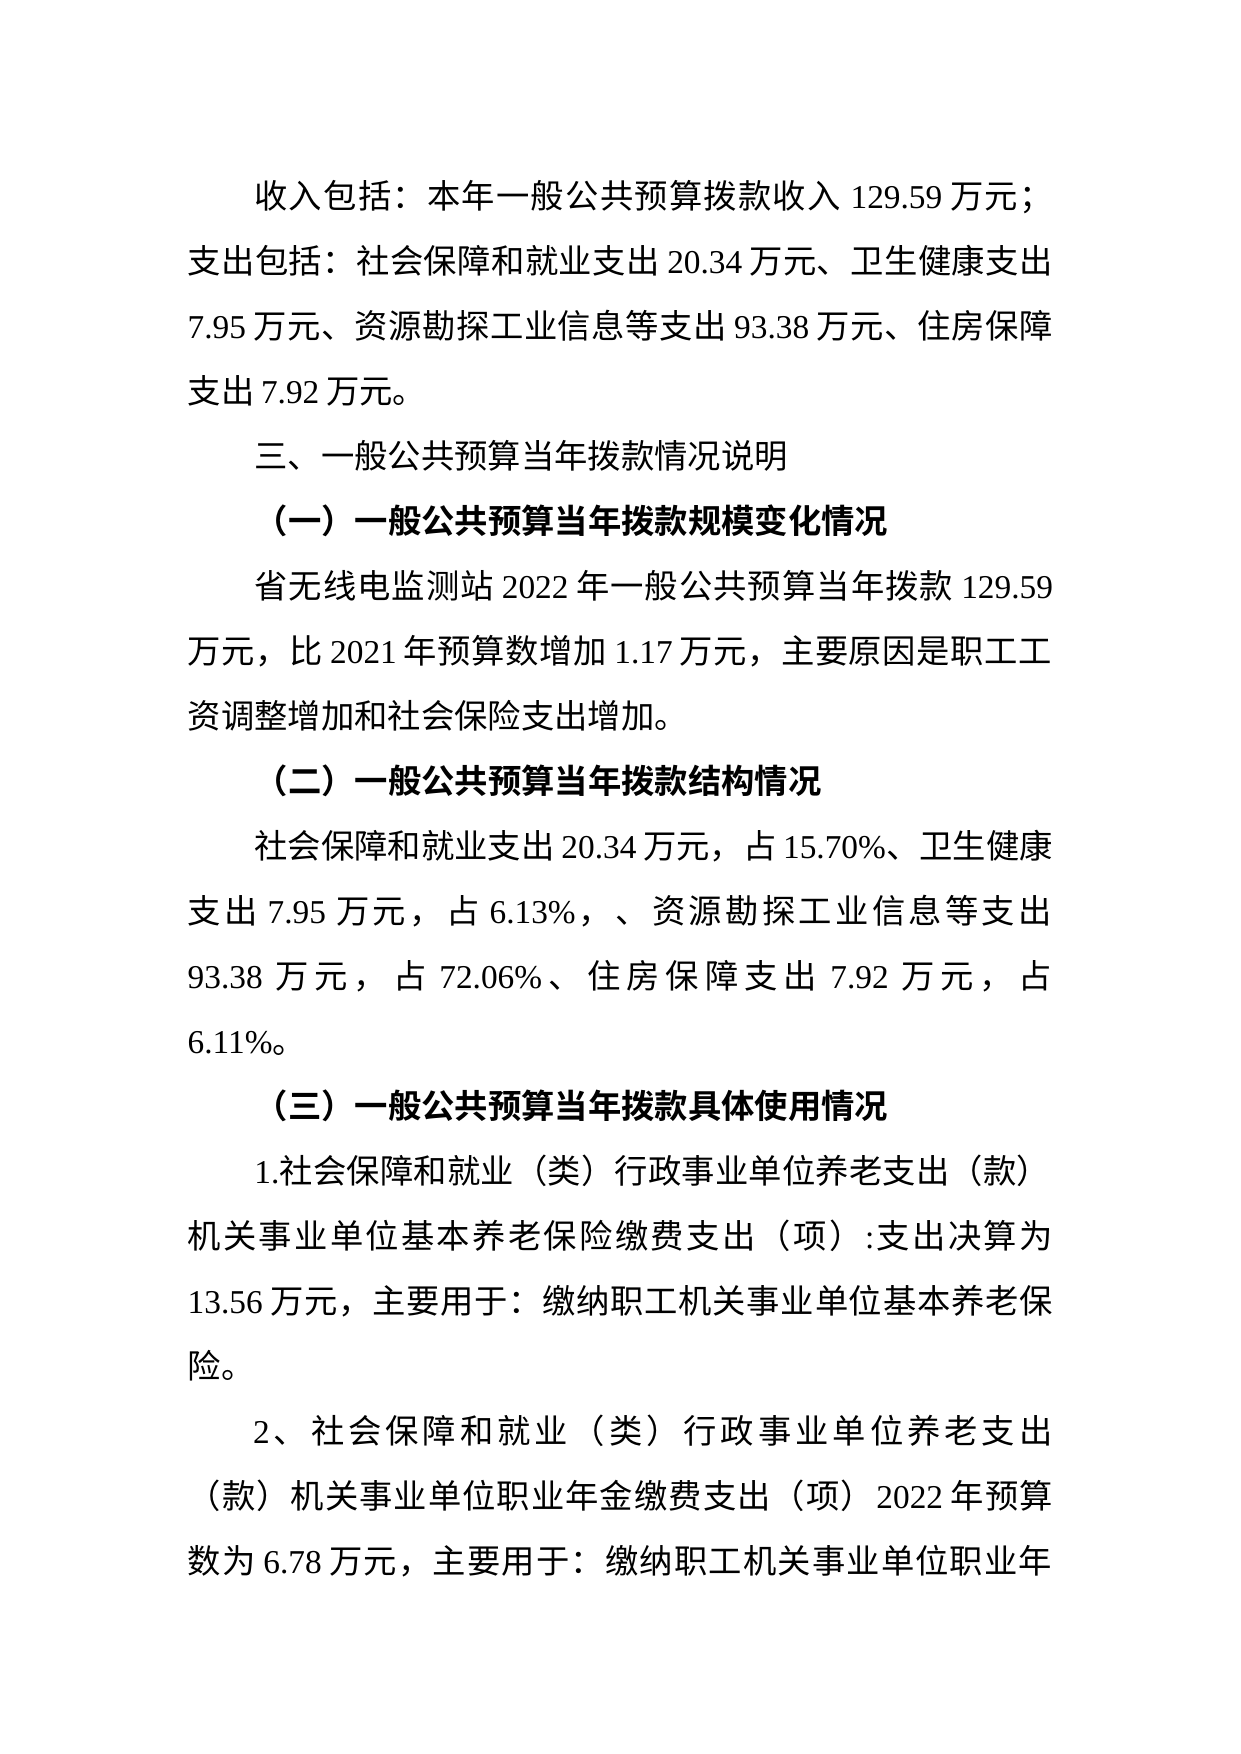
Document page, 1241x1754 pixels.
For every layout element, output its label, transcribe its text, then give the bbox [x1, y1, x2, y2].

text 1.社会保障和就业（类）行政事业单位养老支出（款）机关事业单位基本养老保险缴费支出（项）:支出决算为13.56万元，主要用于：缴纳职工机关事业单位基本养老保险。 [187, 1137, 1053, 1397]
text 省无线电监测站2022年一般公共预算当年拨款129.59万元，比2021年预算数增加1.17万元，主要原因是职工工资调整增加和社会保险支出增加。 [187, 552, 1053, 747]
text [187, 1397, 1053, 1592]
text （二）一般公共预算当年拨款结构情况 [187, 747, 1053, 812]
text （三）一般公共预算当年拨款具体使用情况 [187, 1072, 1053, 1137]
text （一）一般公共预算当年拨款规模变化情况 [187, 487, 1053, 552]
text 收入包括：本年一般公共预算拨款收入129.59万元；支出包括：社会保障和就业支出20.34万元、卫生健康支出7.95万元、资源勘探工业信息等支出93.38万元、住房保障支出7.92万元。 [187, 162, 1053, 422]
text 三、一般公共预算当年拨款情况说明 [187, 422, 1053, 487]
text 社会保障和就业支出20.34万元，占15.70%、卫生健康支出7.95万元，占6.13%，、资源勘探工业信息等支出93.38万元，占72.06%、住房保障支出7.92万元，占6.11%。 [187, 812, 1053, 1072]
